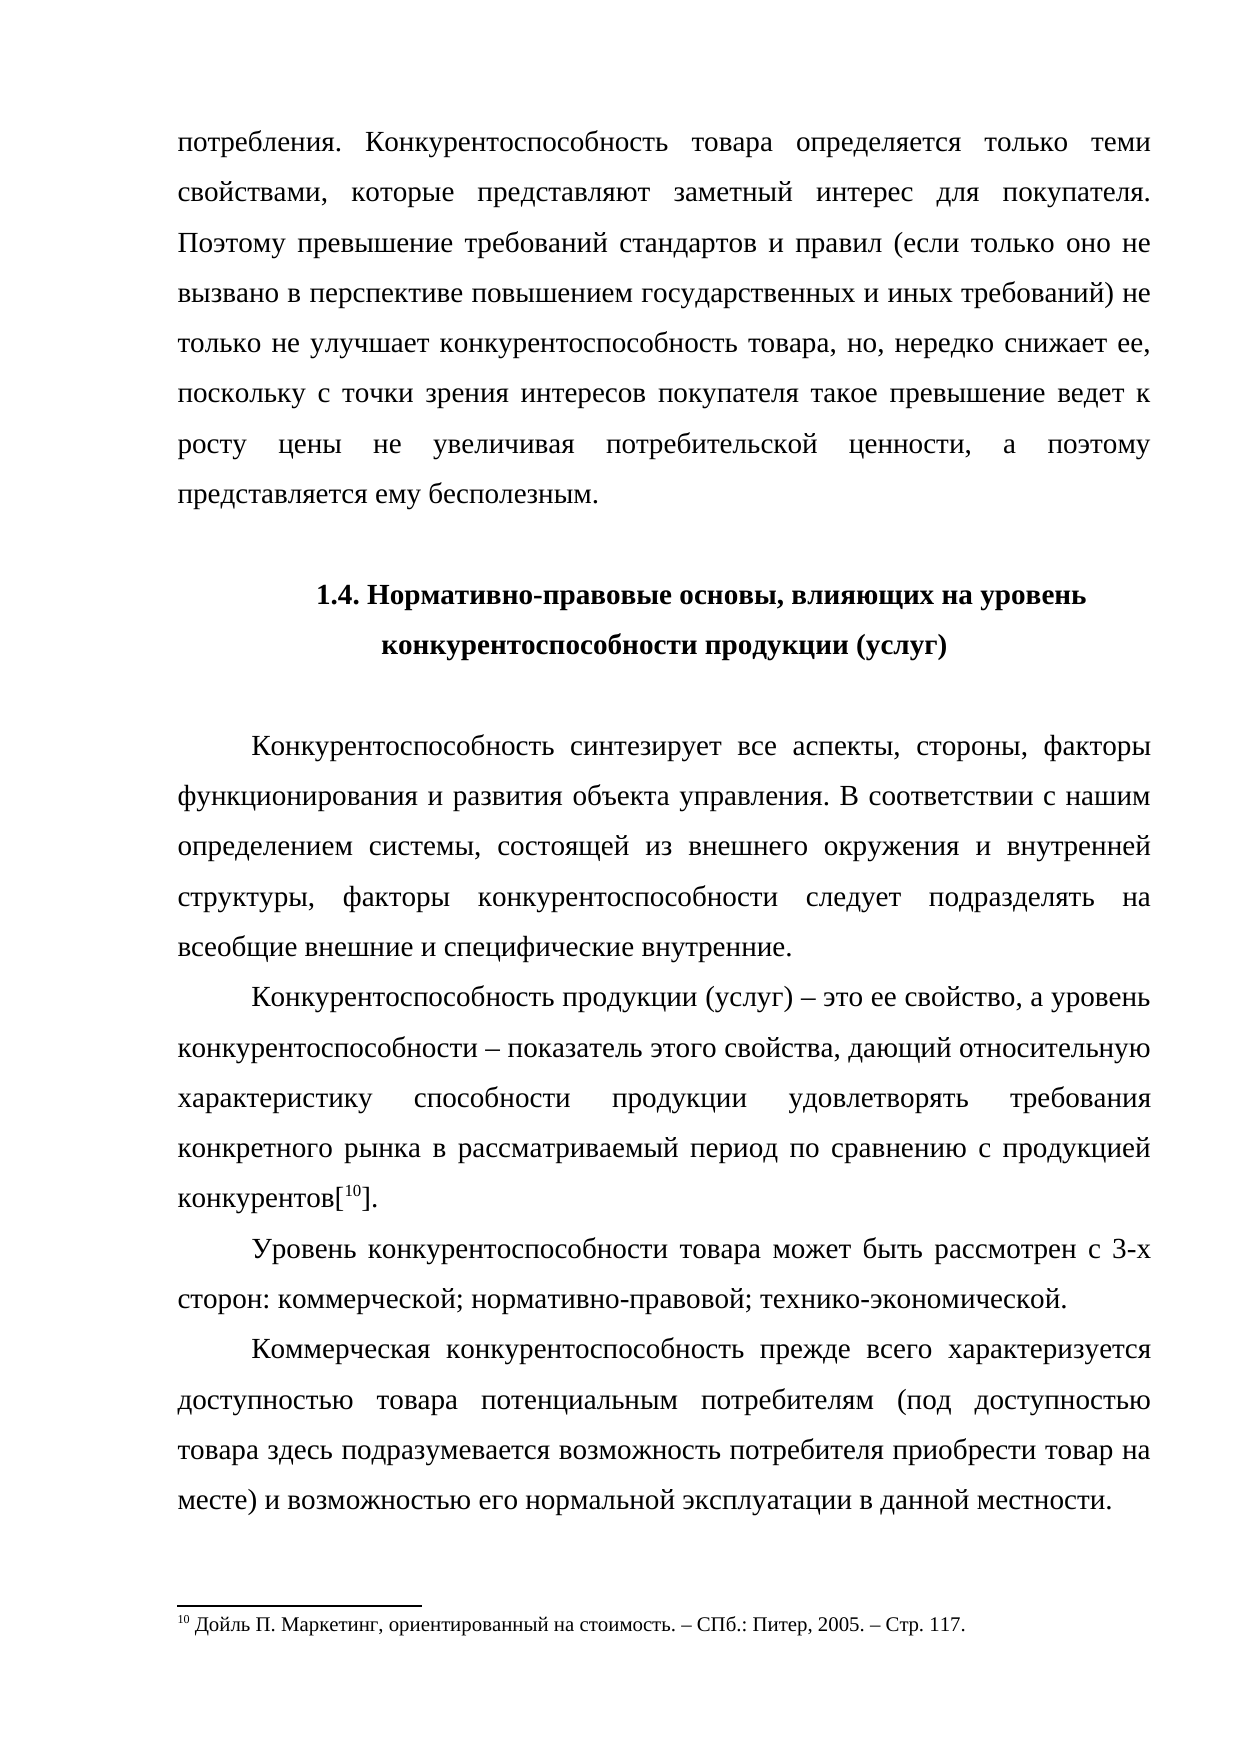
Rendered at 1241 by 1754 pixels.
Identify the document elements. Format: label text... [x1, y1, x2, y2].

text Уровень конкурентоспособности товара может быть рассмотрен с 3-х сторон: коммерческой; нормативно-правовой; технико-экономической. [177, 1231, 1152, 1315]
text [177, 124, 1152, 510]
text Коммерческая конкурентоспособность прежде всего характеризуется доступностью товара потенциальным потребителям (под доступностью товара здесь подразумевается возможность потребителя приобрести товар на месте) и возможностью его нормальной эксплуатации в данной местности. [177, 1332, 1152, 1516]
text Конкурентоспособность синтезирует все аспекты, стороны, факторы функционирования и развития объекта управления. В соответствии с нашим определением системы, состоящей из внешнего окружения и внутренней структуры, факторы конкурентоспособности следует подразделять на всеобщие внешние и специфические внутренние. [177, 728, 1152, 963]
text Конкурентоспособность продукции (услуг) – это ее свойство, а уровень конкурентоспособности – показатель этого свойства, дающий относительную характеристику способности продукции удовлетворять требования конкретного рынка в рассматриваемый период по сравнению с продукцией конкурентов[]. [177, 979, 1152, 1214]
subtitle 1.4. Нормативно-правовые основы, влияющих на уровень конкурентоспособности продукции (услуг) [177, 577, 1152, 661]
